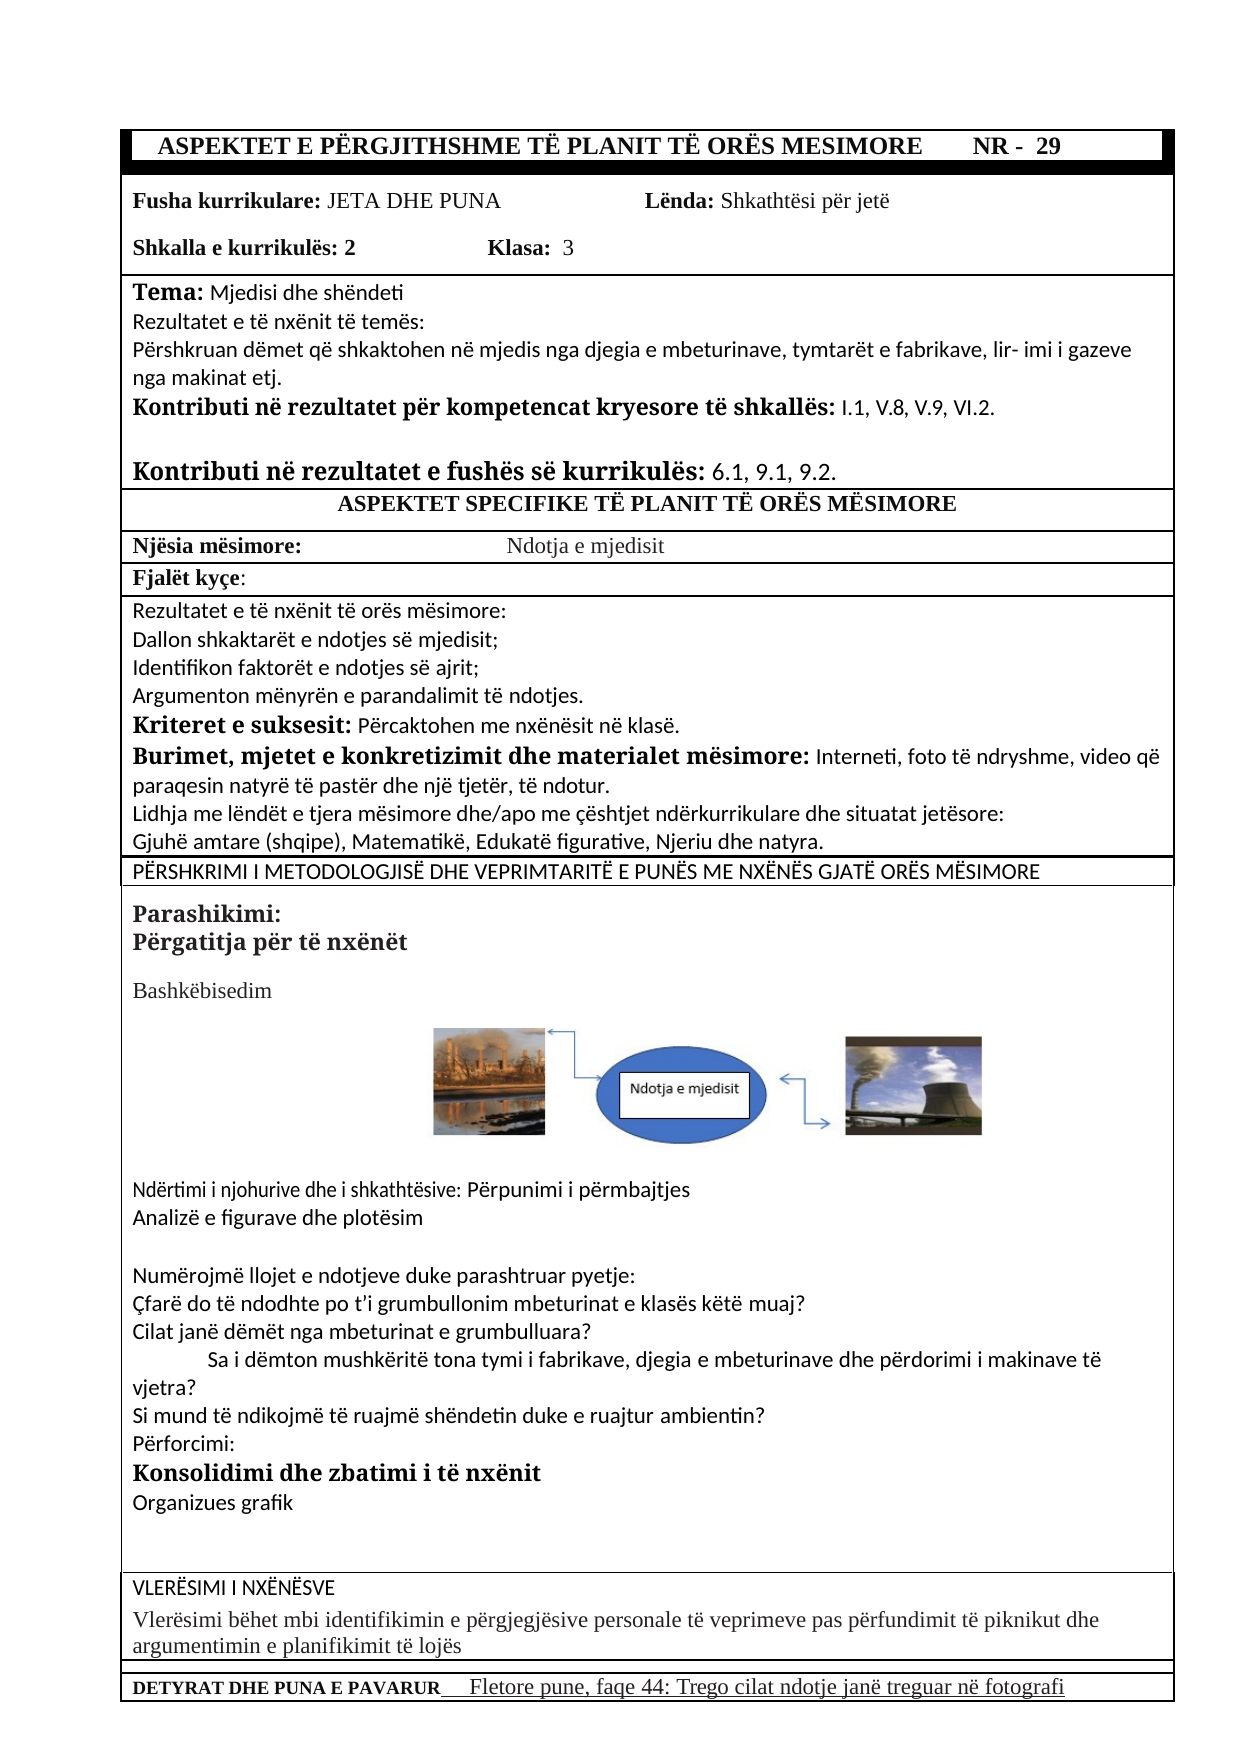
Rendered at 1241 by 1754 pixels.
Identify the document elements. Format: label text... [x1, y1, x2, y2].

table_cell VLERËSIMI I NXËNËSVE Vlerësimi bëhet mbi identifikimin e përgjegjësive personale të veprimeve pas përfundimit të piknikut dhe argumentimin e planifikimit të lojës [122, 1572, 1173, 1659]
table_cell Fjalët kyçe: [122, 564, 1173, 594]
table_cell Tema: Mjedisi dhe shëndeti Rezultatet e të nxënit të temës: Përshkruan dëmet që shkaktohen në mjedis nga djegia e mbeturinave, tymtarët e fabrikave, lir- imi i gazeve nga makinat etj. Kontributi në rezultatet për kompetencat kryesore të shkallës: I.1, V.8, V.9, VI.2. Kontributi në rezultatet e fushës së kurrikulës: 6.1, 9.1, 9.2. [122, 276, 1173, 488]
table_header ASPEKTET E PËRGJITHSHME TË PLANIT TË ORËS MESIMORE NR - 29 [122, 131, 1173, 173]
table_cell DETYRAT DHE PUNA E PAVARUR Fletore pune, faqe 44: Trego cilat ndotje janë treguar në fotografi [122, 1674, 1173, 1700]
table_cell [122, 1661, 1173, 1672]
table_cell PËRSHKRIMI I METODOLOGJISË DHE VEPRIMTARITË E PUNËS ME NXËNËS GJATË ORËS MËSIMORE [122, 858, 1173, 885]
table_cell Njësia mësimore: Ndotja e mjedisit [122, 532, 1173, 562]
table_cell Fusha kurrikulare: JETA DHE PUNA Lënda: Shkathtësi për jetë Shkalla e kurrikulës: 2 Klasa: 3 [122, 175, 1173, 273]
table_cell Rezultatet e të nxënit të orës mësimore: Dallon shkaktarët e ndotjes së mjedisit; Identifikon faktorët e ndotjes së ajrit; Argumenton mënyrën e parandalimit të ndotjes. Kriteret e suksesit: Përcaktohen me nxënësit në klasë. Burimet, mjetet e konkretizimit dhe materialet mësimore: Interneti, foto të ndryshme, video që paraqesin natyrë të pastër dhe një tjetër, të ndotur. Lidhja me lëndët e tjera mësimore dhe/apo me çështjet ndërkurrikulare dhe situatat jetësore: Gjuhë amtare (shqipe), Matematikë, Edukatë figurative, Njeriu dhe natyra. [122, 597, 1173, 855]
picture [426, 1028, 984, 1148]
table_cell Parashikimi: Përgatitja për të nxënët Bashkëbisedim Ndërtimi i njohurive dhe i shkathtësive: Përpunimi i përmbajtjes Analizë e figurave dhe plotësim Numërojmë llojet e ndotjeve duke parashtruar pyetje: Çfarë do të ndodhte po t’i grumbullonim mbeturinat e klasës këtë muaj? Cilat janë dëmët nga mbeturinat e grumbulluara? Sa i dëmton mushkëritë tona tymi i fabrikave, djegia e mbeturinave dhe përdorimi i makinave të vjetra? Si mund të ndikojmë të ruajmë shëndetin duke e ruajtur ambientin? Përforcimi: Konsolidimi dhe zbatimi i të nxënit Organizues grafik [122, 885, 1173, 1572]
table_cell ASPEKTET SPECIFIKE TË PLANIT TË ORËS MËSIMORE [122, 490, 1173, 529]
